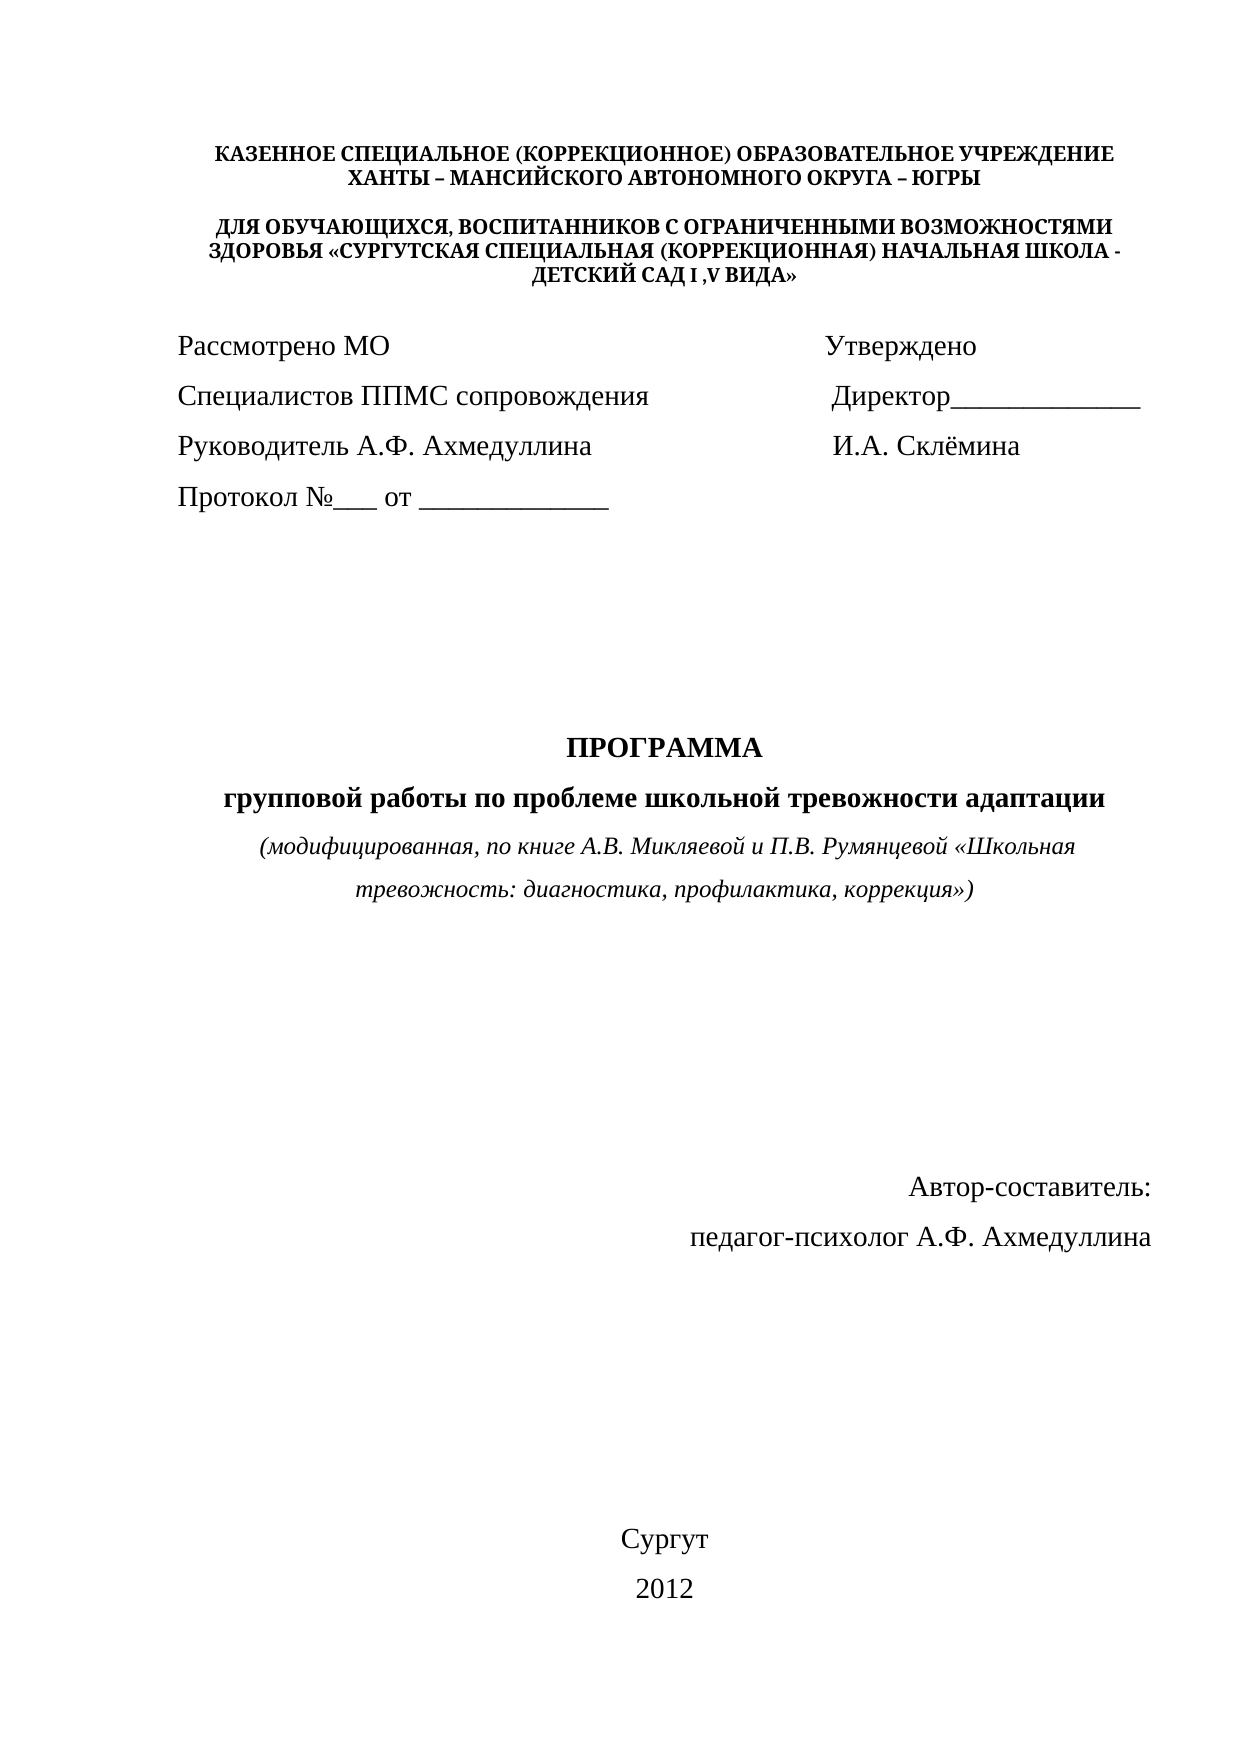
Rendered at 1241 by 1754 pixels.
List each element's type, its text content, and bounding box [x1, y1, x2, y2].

text Рассмотрено МО Утверждено [177, 328, 1152, 361]
text Протокол №___ от _____________ [177, 479, 1152, 512]
text Сургут [177, 1521, 1152, 1554]
text групповой работы по проблеме школьной тревожности адаптации [177, 781, 1152, 814]
subtitle ДЛЯ ОБУЧАЮЩИХСЯ, ВОСПИТАННИКОВ С ОГРАНИЧЕННЫМИ ВОЗМОЖНОСТЯМИ ЗДОРОВЬЯ «СУРГУТСКАЯ СПЕЦИАЛЬНАЯ (КОРРЕКЦИОННАЯ) НАЧАЛЬНАЯ ШКОЛА - ДЕТСКИЙ САД I ,V ВИДА» [177, 216, 1152, 288]
text (модифицированная, по книге А.В. Микляевой и П.В. Румянцевой «Школьная тревожность: диагностика, профилактика, коррекция») [177, 831, 1152, 903]
text ПРОГРАММА [177, 730, 1152, 764]
subtitle КАЗЕННОЕ СПЕЦИАЛЬНОЕ (КОРРЕКЦИОННОЕ) ОБРАЗОВАТЕЛЬНОЕ УЧРЕЖДЕНИЕ ХАНТЫ – МАНСИЙСКОГО АВТОНОМНОГО ОКРУГА – ЮГРЫ [177, 143, 1152, 191]
text Автор-составитель: [177, 1169, 1152, 1202]
text Руководитель А.Ф. Ахмедуллина И.А. Склёмина [177, 428, 1152, 462]
text педагог-психолог А.Ф. Ахмедуллина [177, 1219, 1152, 1252]
text 2012 [177, 1571, 1152, 1605]
text Специалистов ППМС сопровождения Директор_____________ [177, 378, 1152, 412]
